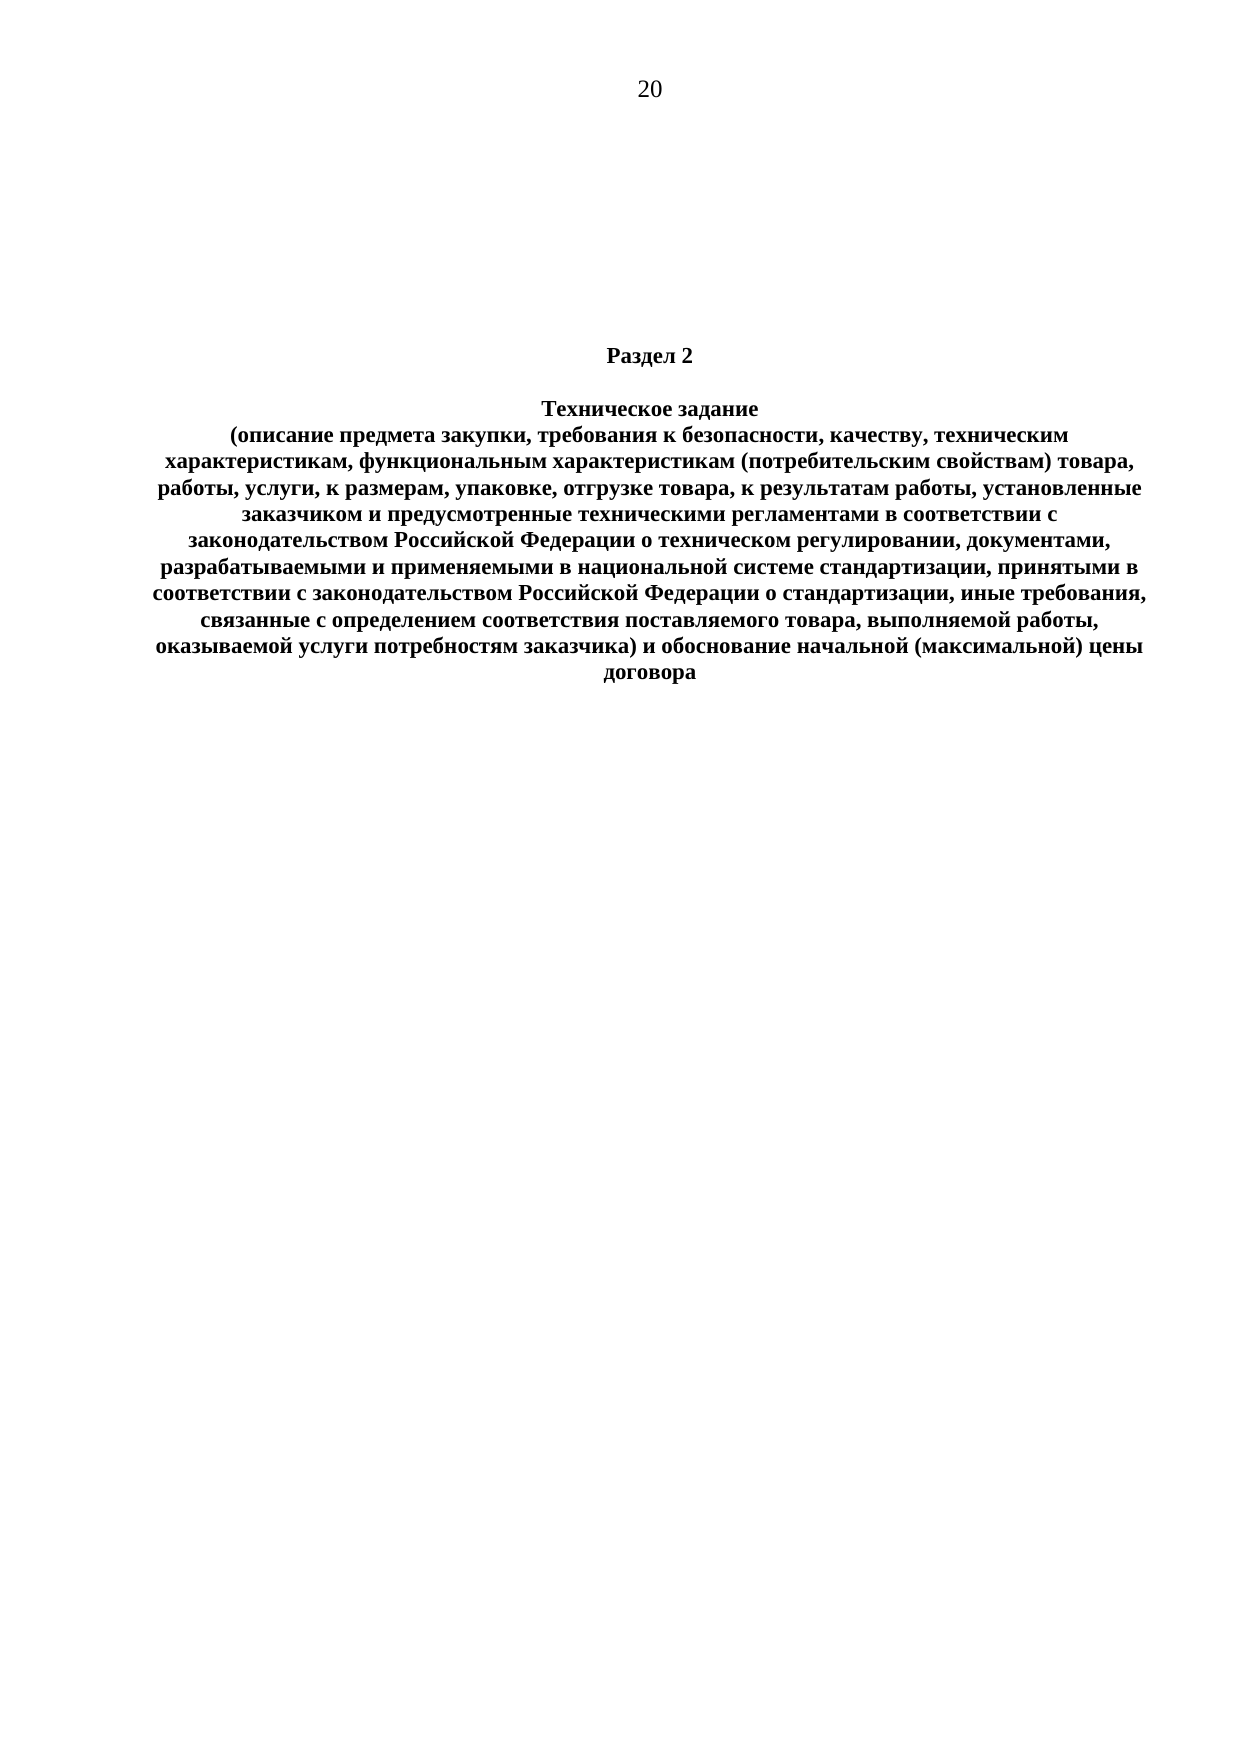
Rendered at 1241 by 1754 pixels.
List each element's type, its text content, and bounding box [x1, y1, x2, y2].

text Раздел 2 [148, 342, 1152, 368]
text Техническое задание [148, 395, 1152, 421]
text (описание предмета закупки, требования к безопасности, качеству, техническим характеристикам, функциональным характеристикам (потребительским свойствам) товара, работы, услуги, к размерам, упаковке, отгрузке товара, к результатам работы, установленные заказчиком и предусмотренные техническими регламентами в соответствии с законодательством Российской Федерации о техническом регулировании, документами, разрабатываемыми и применяемыми в национальной системе стандартизации, принятыми в соответствии с законодательством Российской Федерации о стандартизации, иные требования, связанные с определением соответствия поставляемого товара, выполняемой работы, оказываемой услуги потребностям заказчика) и обоснование начальной (максимальной) цены договора [148, 421, 1152, 685]
